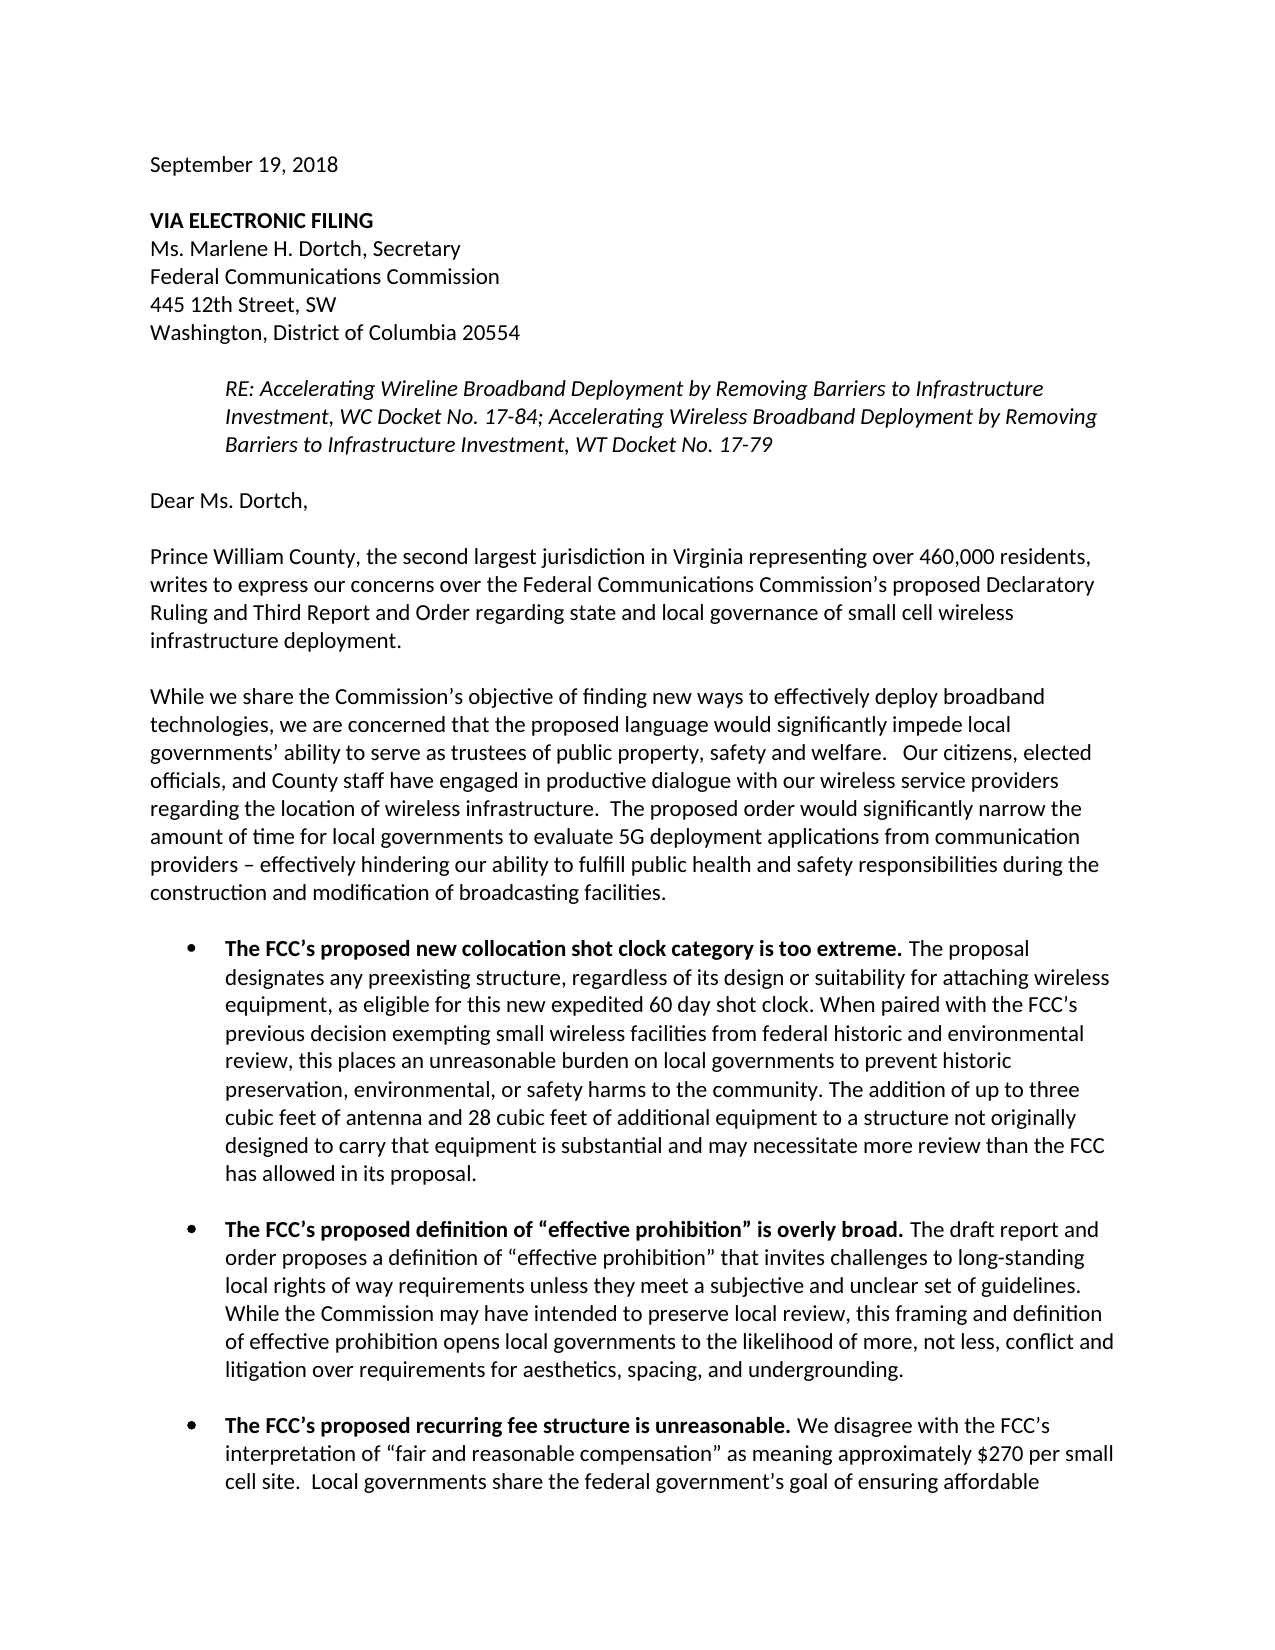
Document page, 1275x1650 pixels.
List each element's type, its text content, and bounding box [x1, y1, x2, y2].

text Prince William County, the second largest jurisdiction in Virginia representing over 460,000 residents, writes to express our concerns over the Federal Communications Commission’s proposed Declaratory Ruling and Third Report and Order regarding state and local governance of small cell wireless infrastructure deployment. [150, 542, 1125, 654]
text Ms. Marlene H. Dortch, Secretary Federal Communications Commission 445 12th Street, SW Washington, District of Columbia 20554 [150, 234, 1125, 346]
text Dear Ms. Dortch, [150, 486, 1125, 514]
text While we share the Commission’s objective of finding new ways to effectively deploy broadband technologies, we are concerned that the proposed language would significantly impede local governments’ ability to serve as trustees of public property, safety and welfare. Our citizens, elected officials, and County staff have engaged in productive dialogue with our wireless service providers regarding the location of wireless infrastructure. The proposed order would significantly narrow the amount of time for local governments to evaluate 5G deployment applications from communication providers – effectively hindering our ability to fulfill public health and safety responsibilities during the construction and modification of broadcasting facilities. [150, 682, 1125, 907]
list The FCC’s proposed new collocation shot clock category is too extreme. The proposal designates any preexisting structure, regardless of its design or suitability for attaching wireless equipment, as eligible for this new expedited 60 day shot clock. When paired with the FCC’s previous decision exempting small wireless facilities from federal historic and environmental review, this places an unreasonable burden on local governments to prevent historic preservation, environmental, or safety harms to the community. The addition of up to three cubic feet of antenna and 28 cubic feet of additional equipment to a structure not originally designed to carry that equipment is substantial and may necessitate more review than the FCC has allowed in its proposal. [187, 934, 1125, 1187]
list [187, 1411, 1125, 1495]
text VIA ELECTRONIC FILING [150, 206, 1125, 234]
text RE: Accelerating Wireline Broadband Deployment by Removing Barriers to Infrastructure Investment, WC Docket No. 17-84; Accelerating Wireless Broadband Deployment by Removing Barriers to Infrastructure Investment, WT Docket No. 17-79 [225, 374, 1125, 458]
list The FCC’s proposed definition of “effective prohibition” is overly broad. The draft report and order proposes a definition of “effective prohibition” that invites challenges to long-standing local rights of way requirements unless they meet a subjective and unclear set of guidelines. While the Commission may have intended to preserve local review, this framing and definition of effective prohibition opens local governments to the likelihood of more, not less, conflict and litigation over requirements for aesthetics, spacing, and undergrounding. [187, 1215, 1125, 1383]
text September 19, 2018 [150, 150, 1125, 178]
